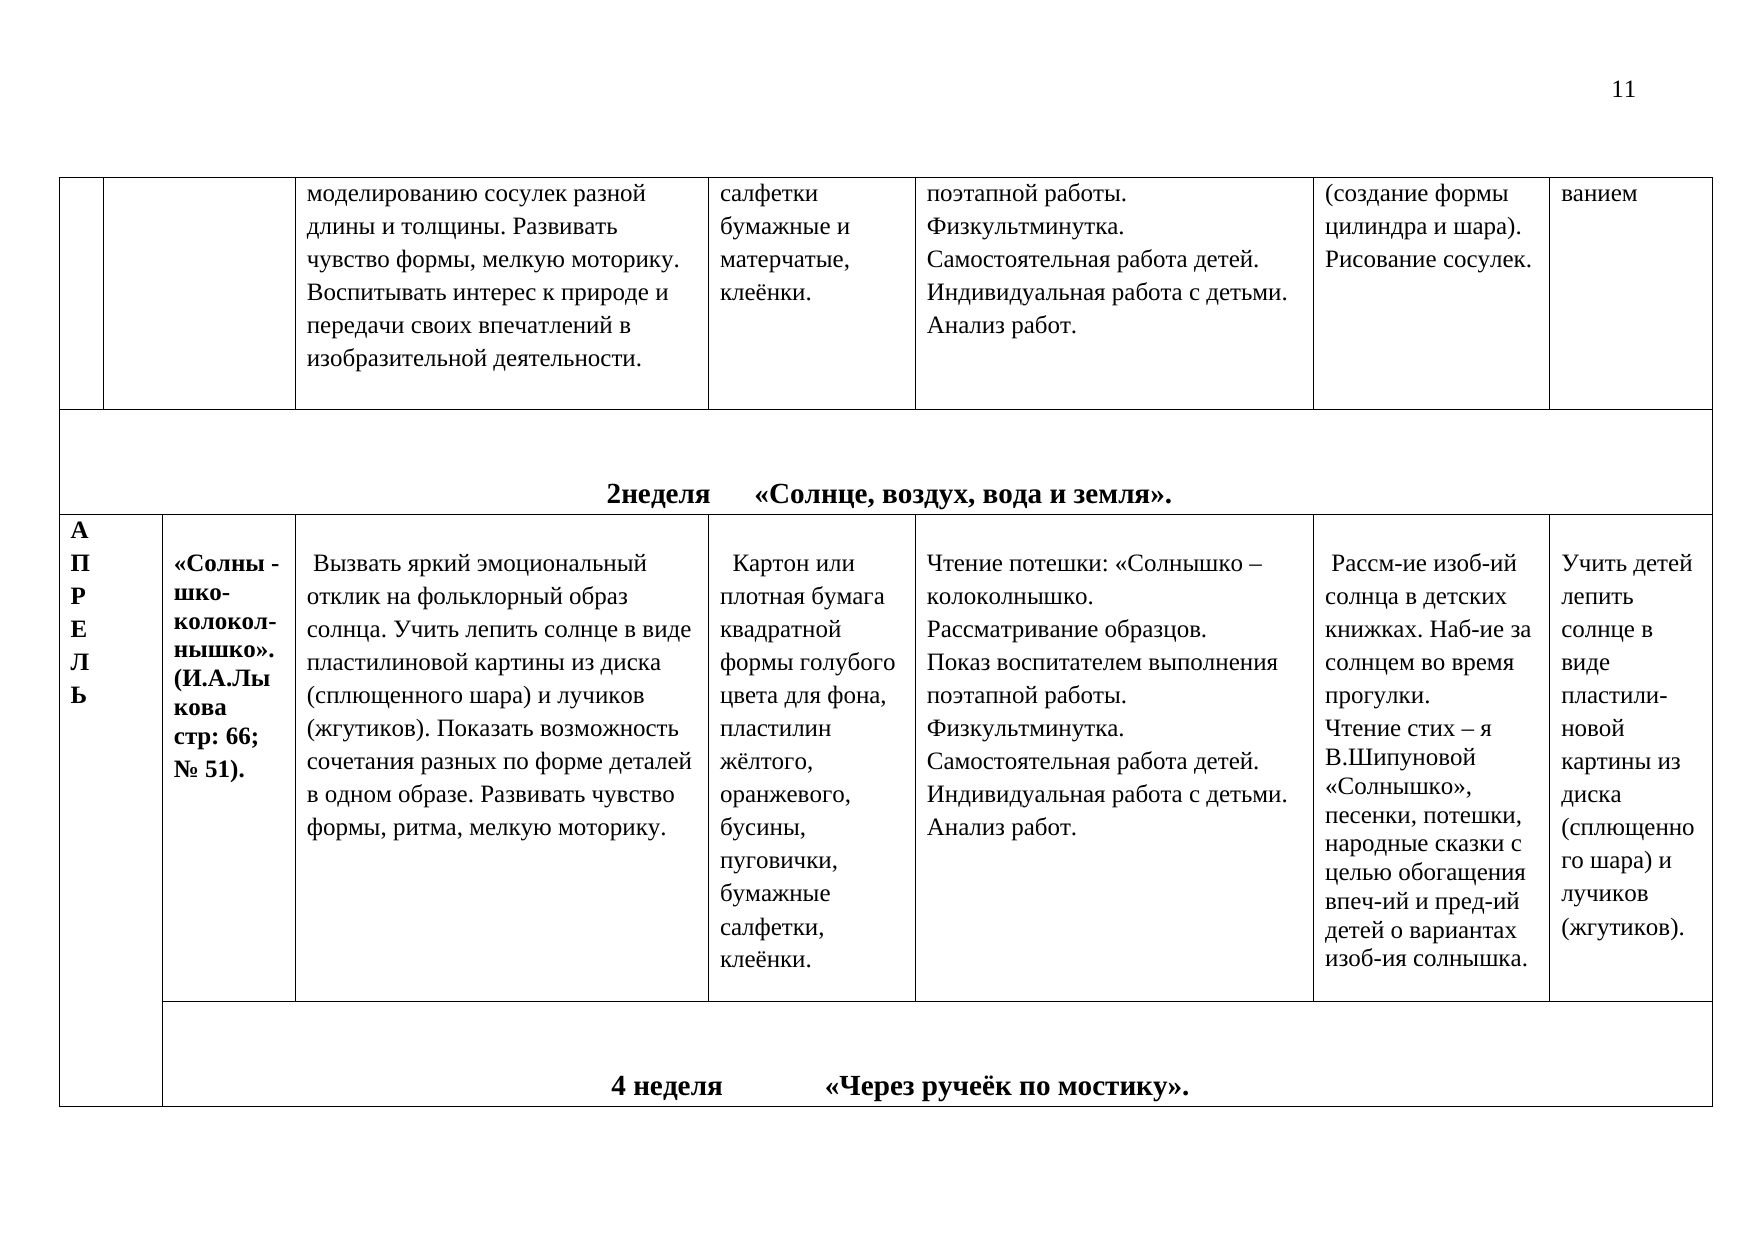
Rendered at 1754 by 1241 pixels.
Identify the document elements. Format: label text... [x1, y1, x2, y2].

table_cell А П Р Е Л Ь М А Й [60, 515, 162, 1106]
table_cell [709, 178, 915, 409]
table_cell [916, 178, 1313, 409]
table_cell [1550, 178, 1712, 409]
table_cell 4 неделя «Через ручеёк по мостику». [163, 1002, 1712, 1106]
table_cell 2неделя «Солнце, воздух, вода и земля». [60, 410, 1712, 514]
table_cell «Солны -шко-колокол-нышко». (И.А.Лыкова стр: 66; № 51). [163, 515, 295, 1001]
table_cell [60, 178, 103, 409]
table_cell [104, 178, 295, 409]
table_cell Рассм-ие изоб-ий солнца в детских книжках. Наб-ие за солнцем во время прогулки. Чтение стих – я В.Шипуновой «Солнышко», песенки, потешки, народные сказки с целью обогащения впеч-ий и пред-ий детей о вариантах изоб-ия солнышка. [1314, 515, 1549, 1001]
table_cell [296, 178, 708, 409]
table_cell Вызвать яркий эмоциональный отклик на фольклорный образ солнца. Учить лепить солнце в виде пластилиновой картины из диска (сплющенного шара) и лучиков (жгутиков). Показать возможность сочетания разных по форме деталей в одном образе. Развивать чувство формы, ритма, мелкую моторику. [296, 515, 708, 1001]
table_cell Картон или плотная бумага квадратной формы голубого цвета для фона, пластилин жёлтого, оранжевого, бусины, пуговички, бумажные салфетки, клеёнки. [709, 515, 915, 1001]
table_cell Учить детей лепить солнце в виде пластили-новой картины из диска (сплющенного шара) и лучиков (жгутиков). [1550, 515, 1712, 1001]
table_cell Чтение потешки: «Солнышко – колоколнышко. Рассматривание образцов. Показ воспитателем выполнения поэтапной работы. Физкультминутка. Самостоятельная работа детей. Индивидуальная работа с детьми. Анализ работ. [916, 515, 1313, 1001]
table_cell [1314, 178, 1549, 409]
